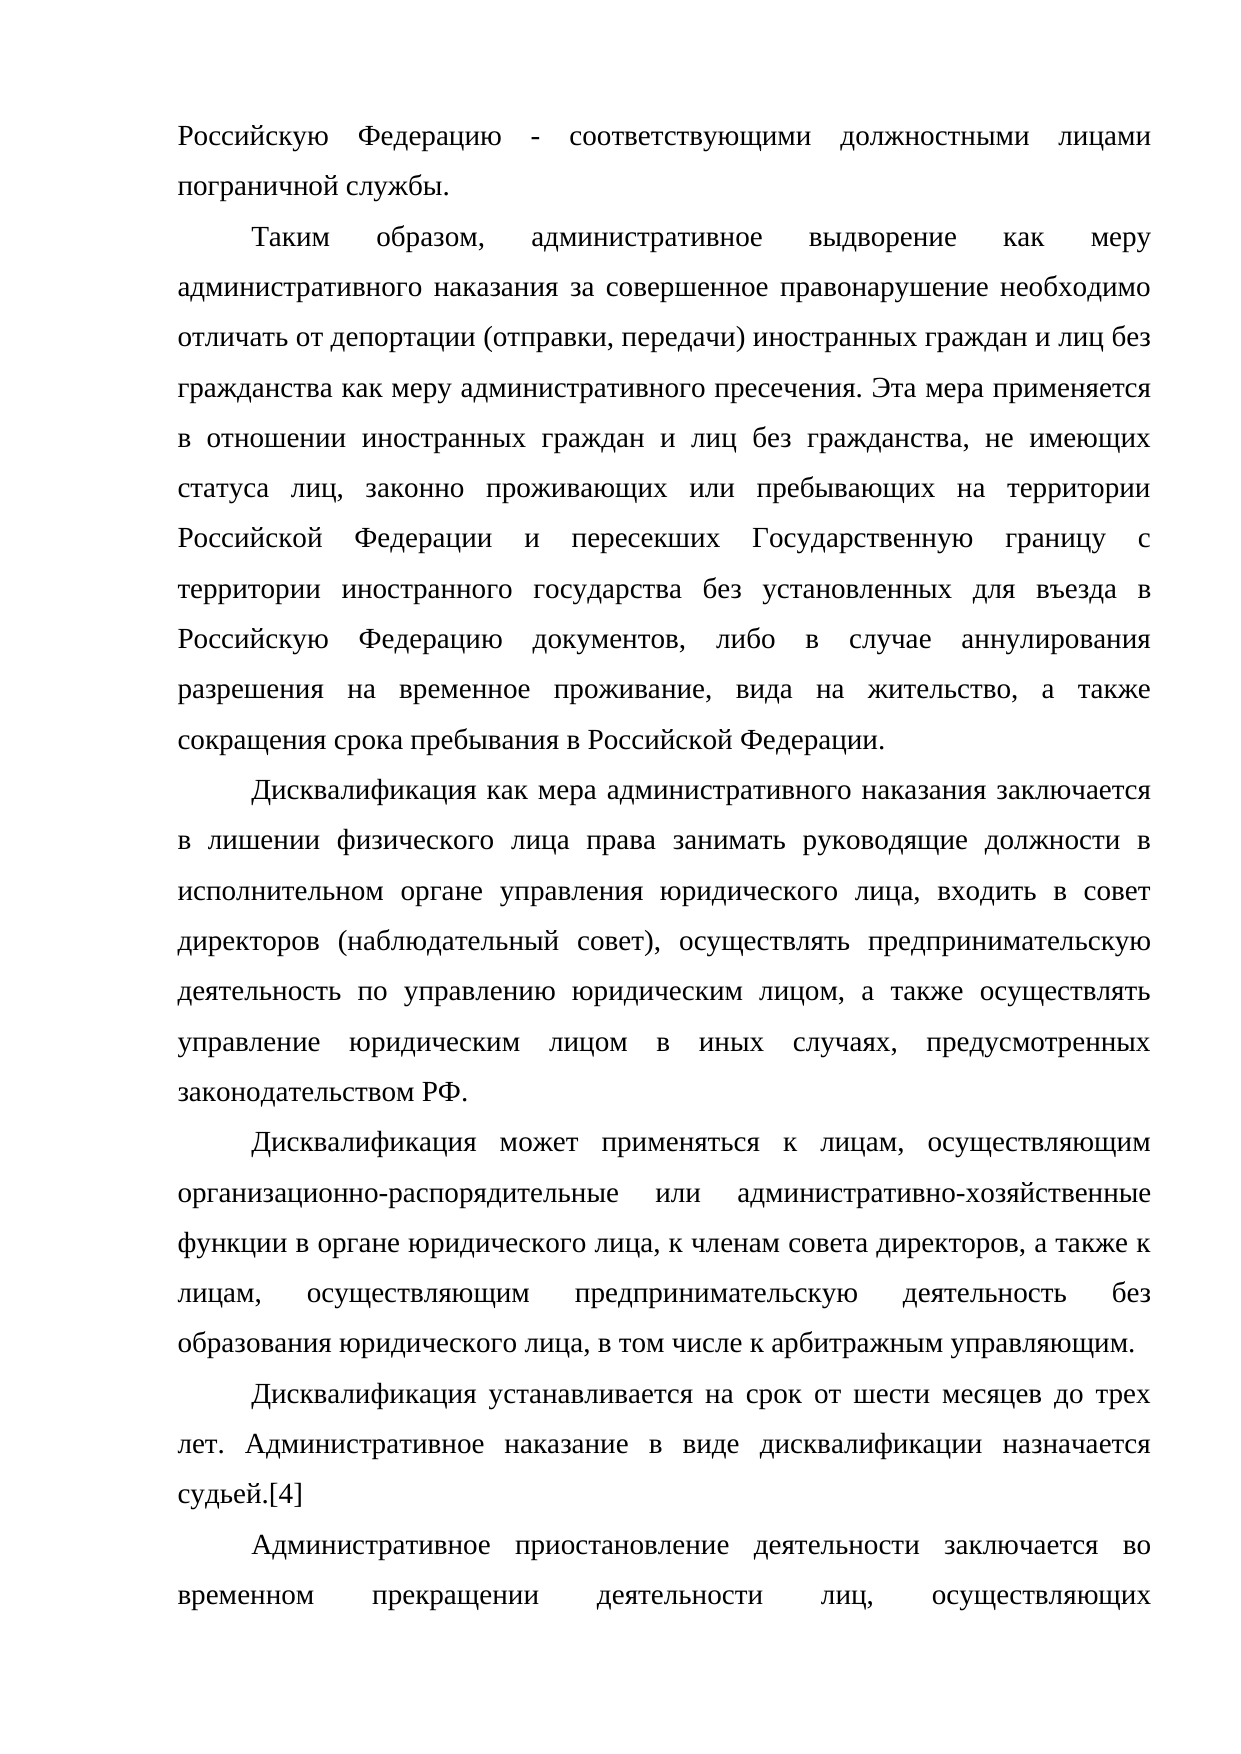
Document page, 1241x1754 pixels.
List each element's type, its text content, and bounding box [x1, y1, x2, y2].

text Дисквалификация как мера административного наказания заключается в лишении физического лица права занимать руководящие должности в исполнительном органе управления юридического лица, входить в совет директоров (наблюдательный совет), осуществлять предпринимательскую деятельность по управлению юридическим лицом, а также осуществлять управление юридическим лицом в иных случаях, предусмотренных законодательством РФ. [177, 772, 1152, 1108]
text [177, 118, 1152, 202]
text Дисквалификация устанавливается на срок от шести месяцев до трех лет. Административное наказание в виде дисквалификации назначается судьей.[4] [177, 1376, 1152, 1510]
text Дисквалификация может применяться к лицам, осуществляющим организационно-распорядительные или административно-хозяйственные функции в органе юридического лица, к членам совета директоров, а также к лицам, осуществляющим предпринимательскую деятельность без образования юридического лица, в том числе к арбитражным управляющим. [177, 1124, 1152, 1359]
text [177, 1527, 1152, 1611]
text Таким образом, административное выдворение как меру административного наказания за совершенное правонарушение необходимо отличать от депортации (отправки, передачи) иностранных граждан и лиц без гражданства как меру административного пресечения. Эта мера применяется в отношении иностранных граждан и лиц без гражданства, не имеющих статуса лиц, законно проживающих или пребывающих на территории Российской Федерации и пересекших Государственную границу с территории иностранного государства без установленных для въезда в Российскую Федерацию документов, либо в случае аннулирования разрешения на временное проживание, вида на жительство, а также сокращения срока пребывания в Российской Федерации. [177, 219, 1152, 755]
